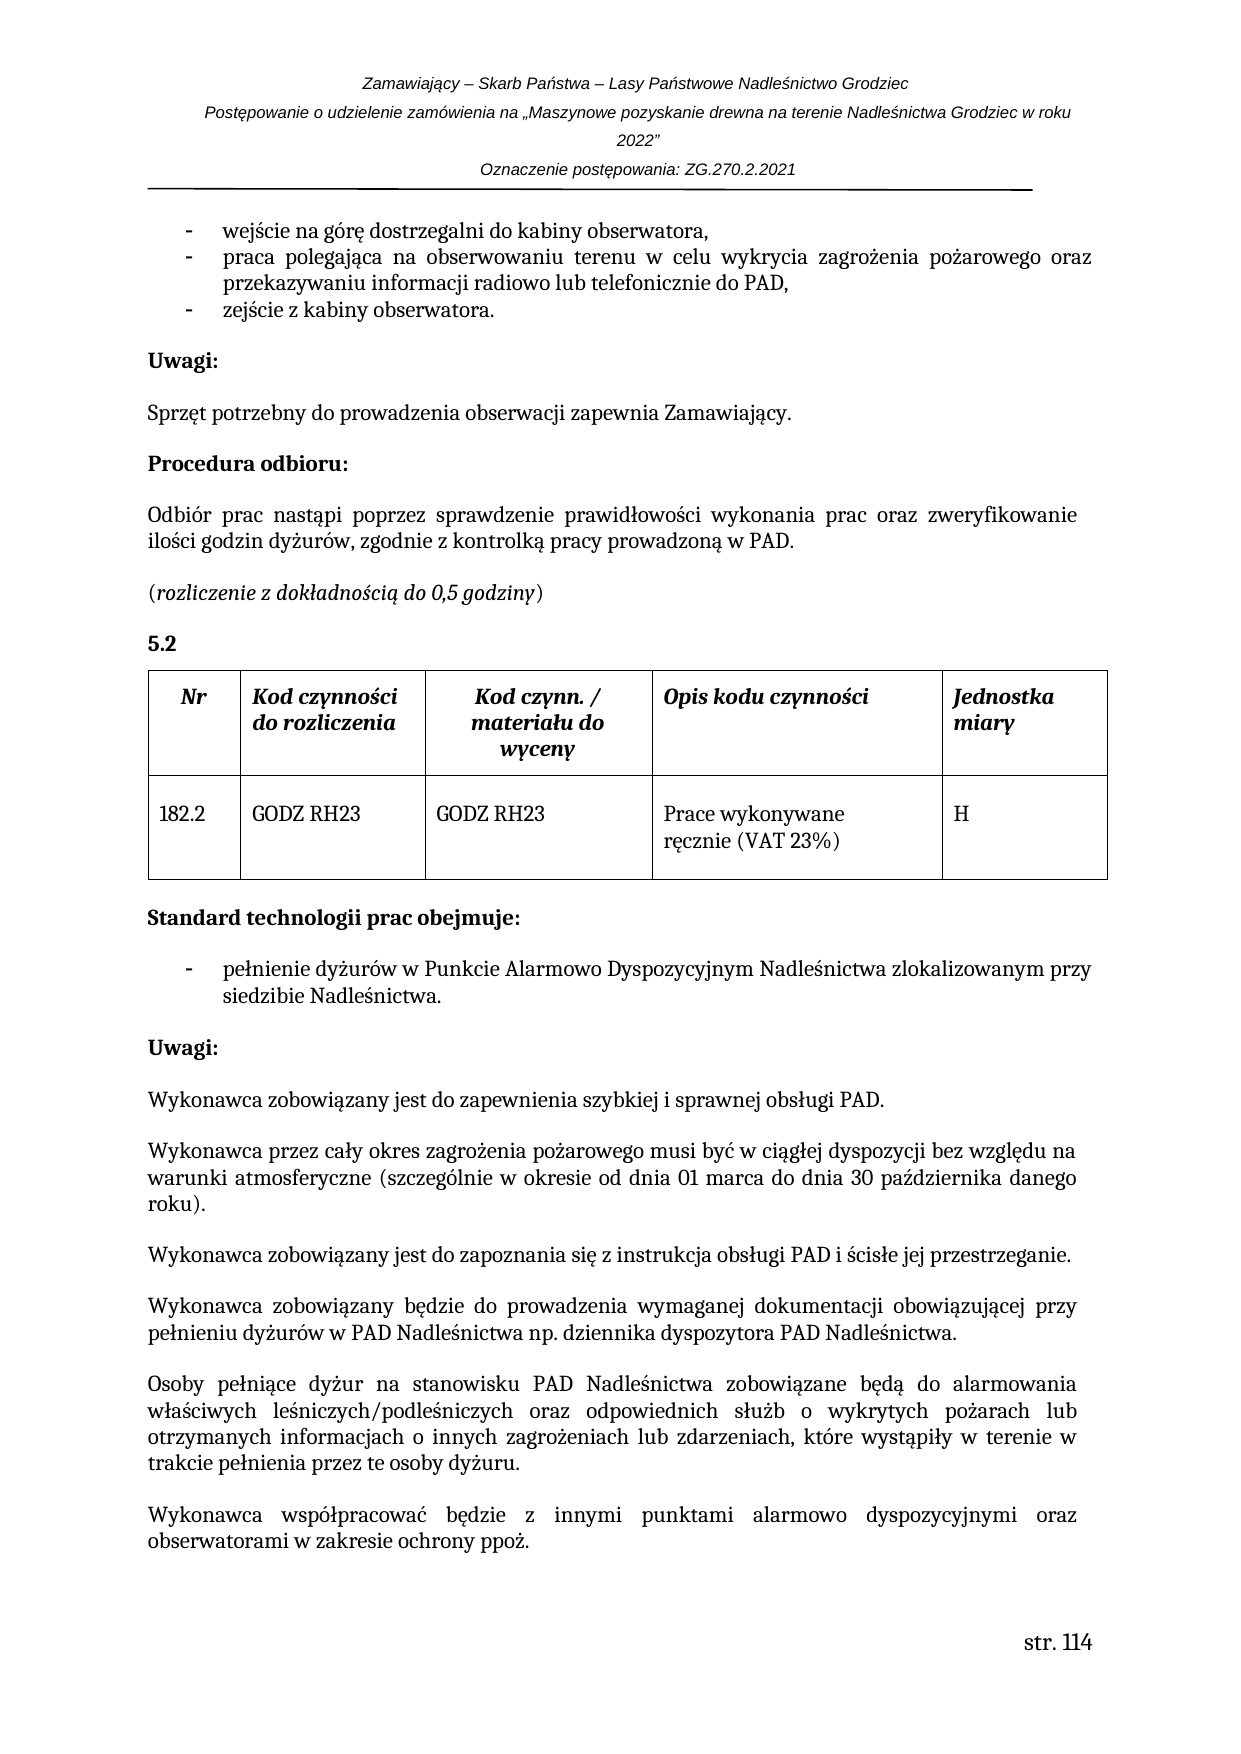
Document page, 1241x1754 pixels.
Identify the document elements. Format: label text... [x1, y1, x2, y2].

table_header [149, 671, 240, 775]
list pełnienie dyżurów w Punkcie Alarmowo Dyspozycyjnym Nadleśnictwa zlokalizowanym przy siedzibie Nadleśnictwa. [185, 956, 1093, 1009]
text Procedura odbioru: [148, 451, 1078, 477]
text Wykonawca przez cały okres zagrożenia pożarowego musi być w ciągłej dyspozycji bez względu na warunki atmosferyczne (szczególnie w okresie od dnia 01 marca do dnia 30 października danego roku). [148, 1138, 1078, 1217]
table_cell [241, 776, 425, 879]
text Wykonawca zobowiązany jest do zapewnienia szybkiej i sprawnej obsługi PAD. [148, 1087, 1078, 1113]
list praca polegająca na obserwowaniu terenu w celu wykrycia zagrożenia pożarowego oraz przekazywaniu informacji radiowo lub telefonicznie do PAD, [185, 244, 1093, 297]
text Standard technologii prac obejmuje: [148, 905, 1078, 931]
text Wykonawca zobowiązany jest do zapoznania się z instrukcja obsługi PAD i ścisłe jej przestrzeganie. [148, 1242, 1078, 1268]
text 5.2 [148, 631, 1093, 657]
text Osoby pełniące dyżur na stanowisku PAD Nadleśnictwa zobowiązane będą do alarmowania właściwych leśniczych/podleśniczych oraz odpowiednich służb o wykrytych pożarach lub otrzymanych informacjach o innych zagrożeniach lub zdarzeniach, które wystąpiły w terenie w trakcie pełnienia przez te osoby dyżuru. [148, 1371, 1078, 1476]
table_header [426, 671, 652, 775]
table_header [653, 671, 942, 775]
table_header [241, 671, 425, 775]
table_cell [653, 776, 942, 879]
text Wykonawca współpracować będzie z innymi punktami alarmowo dyspozycyjnymi oraz obserwatorami w zakresie ochrony ppoż. [148, 1501, 1078, 1554]
list wejście na górę dostrzegalni do kabiny obserwatora, [185, 217, 1093, 244]
text (rozliczenie z dokładnością do 0,5 godziny) [148, 580, 1078, 606]
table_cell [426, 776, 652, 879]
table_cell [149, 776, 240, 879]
list zejście z kabiny obserwatora. [185, 297, 1093, 323]
text Odbiór prac nastąpi poprzez sprawdzenie prawidłowości wykonania prac oraz zweryfikowanie ilości godzin dyżurów, zgodnie z kontrolką pracy prowadzoną w PAD. [148, 502, 1078, 555]
text Uwagi: [148, 1035, 1093, 1062]
text Uwagi: [148, 348, 1078, 374]
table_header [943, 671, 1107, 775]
text Wykonawca zobowiązany będzie do prowadzenia wymaganej dokumentacji obowiązującej przy pełnieniu dyżurów w PAD Nadleśnictwa np. dziennika dyspozytora PAD Nadleśnictwa. [148, 1293, 1078, 1346]
text Sprzęt potrzebny do prowadzenia obserwacji zapewnia Zamawiający. [148, 399, 1078, 426]
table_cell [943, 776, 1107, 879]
